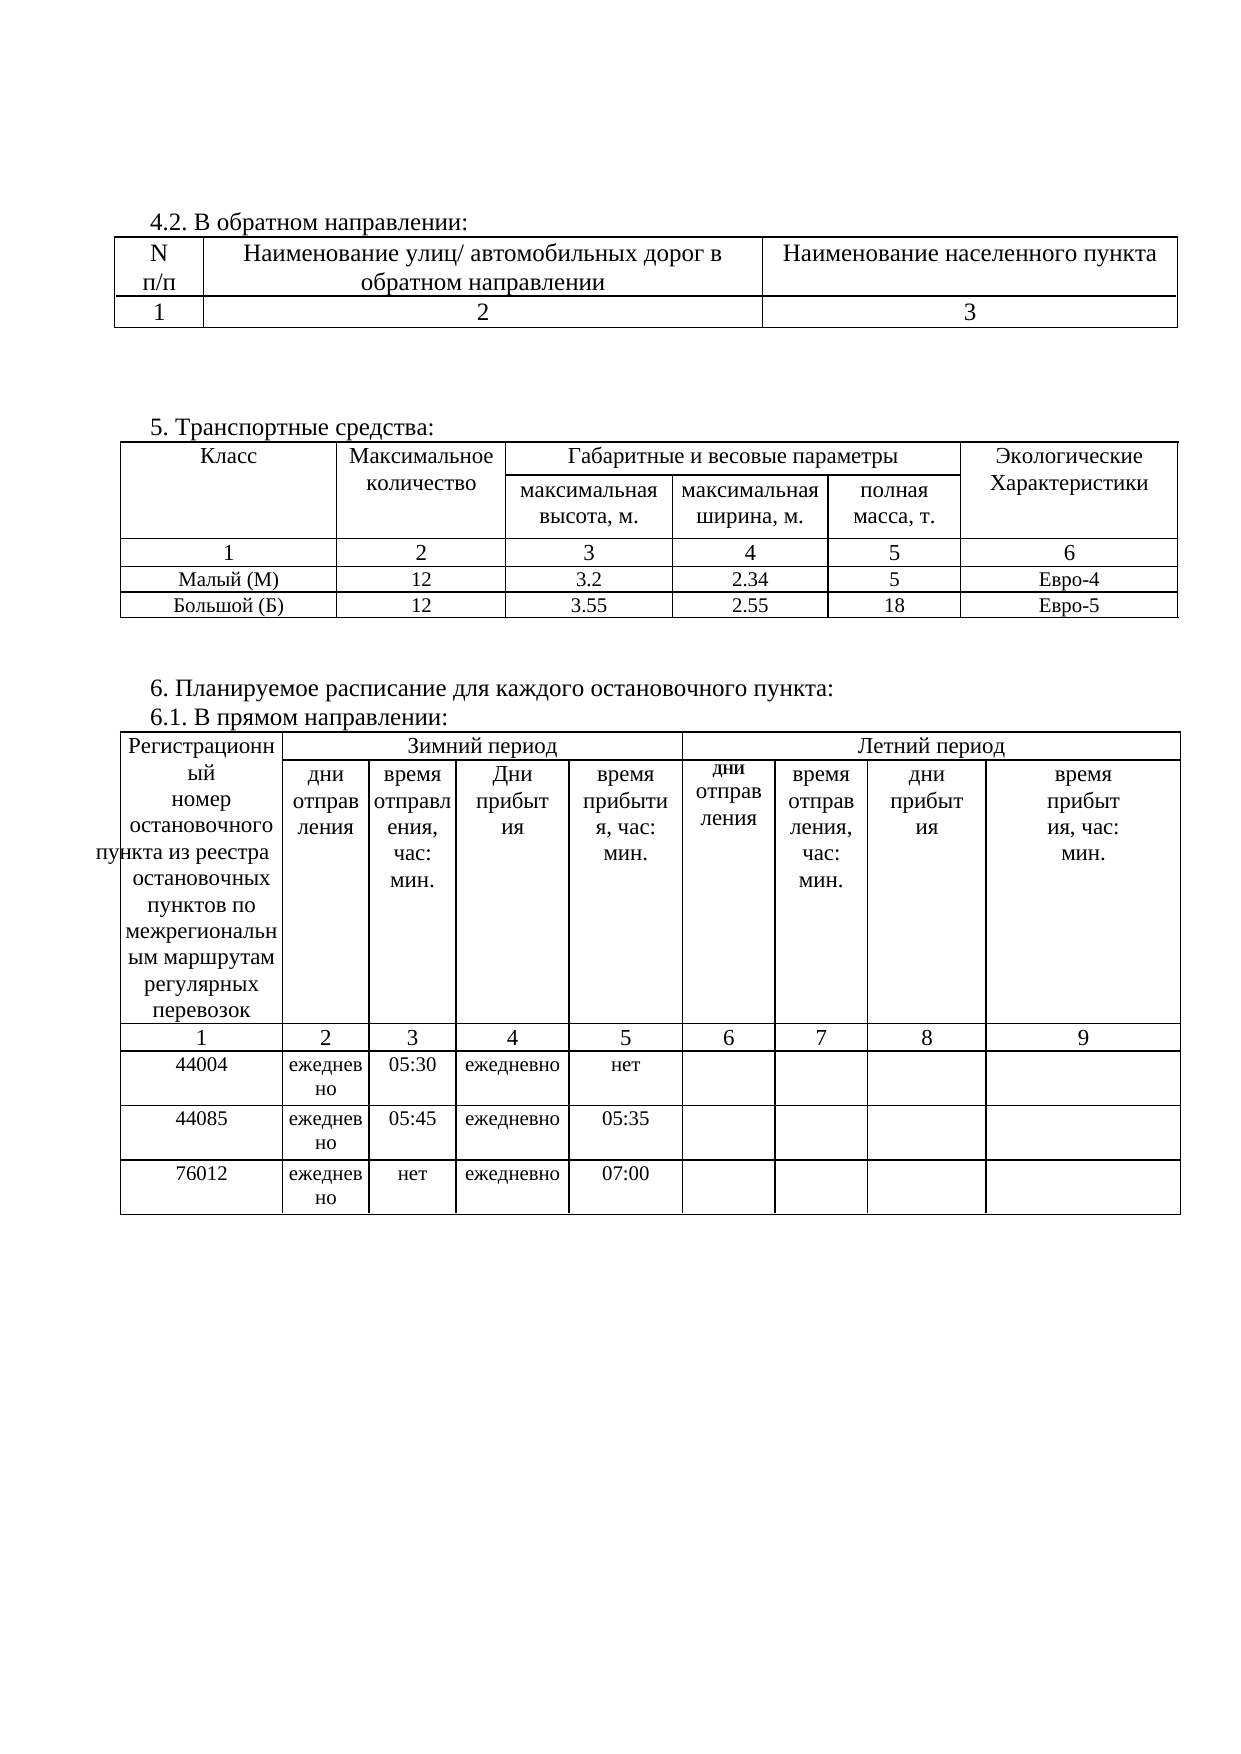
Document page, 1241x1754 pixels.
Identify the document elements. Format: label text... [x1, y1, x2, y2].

table_cell время отправ ления, час: мин. [776, 761, 867, 1022]
table_cell 1 [121, 539, 336, 566]
table_cell дни отправ ления [283, 761, 368, 1022]
table_cell [868, 1106, 985, 1159]
text 4.2. В обратном направлении: [150, 207, 1090, 236]
text 5. Транспортные средства: [150, 412, 1090, 441]
table_header Наименование улиц/ автомобильных дорог в обратном направлении [204, 238, 762, 295]
table_cell 05:35 [570, 1106, 682, 1159]
table_cell Евро-4 [961, 567, 1177, 591]
table_cell максимальная высота, м. [506, 476, 672, 538]
table_cell 12 [337, 567, 505, 591]
table_cell 3.2 [506, 567, 672, 591]
table_cell 76012 [121, 1161, 282, 1213]
table_cell 4 [673, 539, 827, 566]
table_cell 5 [829, 567, 960, 591]
table_cell Большой (Б) [121, 593, 336, 617]
table_cell 6 [683, 1024, 774, 1050]
table_cell 05:30 [370, 1052, 455, 1105]
table_header Наименование населенного пункта [763, 238, 1177, 295]
table_cell 3.55 [506, 593, 672, 617]
table_cell [776, 1052, 867, 1105]
table_cell 2 [283, 1024, 368, 1050]
table_cell 2.55 [673, 593, 827, 617]
table_header Класс [121, 443, 336, 538]
table_cell [683, 1106, 774, 1159]
table_cell [987, 1161, 1180, 1213]
text 6.1. В прямом направлении: [150, 702, 1090, 731]
table_cell ежедневно [457, 1106, 568, 1159]
table_cell 05:45 [370, 1106, 455, 1159]
table_cell 5 [570, 1024, 682, 1050]
table_cell 07:00 [570, 1161, 682, 1213]
table_cell 4 [457, 1024, 568, 1050]
table_cell ежедневно [283, 1106, 368, 1159]
table_cell 9 [987, 1024, 1180, 1050]
table_cell 2 [204, 297, 762, 327]
table_cell 2 [337, 539, 505, 566]
table_cell 44004 [121, 1052, 282, 1105]
table_header Максимальное количество [337, 443, 505, 538]
table_cell 18 [829, 593, 960, 617]
table_cell Евро-5 [961, 593, 1177, 617]
table_cell 3 [506, 539, 672, 566]
table_cell ежедневно [457, 1052, 568, 1105]
table_cell [987, 1052, 1180, 1105]
table_cell 1 [115, 296, 203, 327]
table_cell нет [370, 1161, 455, 1213]
table_cell Дни прибыт ия [457, 761, 568, 1022]
table_cell нет [570, 1052, 682, 1105]
table_cell 5 [829, 539, 960, 566]
table_cell время отправл ения, час: мин. [370, 761, 455, 1022]
table_cell ежедневно [283, 1052, 368, 1105]
table_header Экологические Характеристики [961, 443, 1177, 538]
table_header Регистрационный номер остановочного пункта из реестра остановочных пунктов по межрегиональным маршрутам регулярных перевозок [121, 733, 282, 1022]
table_header N п/п [115, 238, 203, 295]
table_cell ежедневно [283, 1161, 368, 1213]
table_header Летний период [683, 733, 1180, 759]
table_cell полная масса, т. [829, 476, 960, 538]
table_cell дни прибыт ия [868, 761, 985, 1022]
table_cell 2.34 [673, 567, 827, 591]
table_cell 12 [337, 593, 505, 617]
table_cell 3 [370, 1024, 455, 1050]
table_cell Малый (М) [121, 567, 336, 591]
table_cell [776, 1106, 867, 1159]
table_cell [683, 1052, 774, 1105]
table_header Габаритные и весовые параметры [506, 443, 960, 474]
table_cell 8 [868, 1024, 985, 1050]
table_cell 3 [763, 295, 1177, 327]
table_cell [776, 1161, 867, 1213]
table_cell 7 [776, 1024, 867, 1050]
table_cell 1 [121, 1024, 282, 1050]
table_cell [987, 1106, 1180, 1159]
table_cell ДНИ отправ ления [683, 761, 774, 1022]
table_cell ежедневно [457, 1161, 568, 1213]
table_cell 6 [961, 539, 1177, 566]
table_cell время прибыти я, час: мин. [570, 761, 682, 1022]
table_cell время прибыт ия, час: мин. [987, 761, 1180, 1022]
table_cell [868, 1161, 985, 1213]
table_header Зимний период [283, 733, 682, 759]
table_cell [868, 1052, 985, 1105]
table_cell максимальная ширина, м. [673, 476, 827, 538]
text 6. Планируемое расписание для каждого остановочного пункта: [150, 673, 1090, 702]
table_cell [683, 1161, 774, 1213]
table_cell 44085 [121, 1106, 282, 1159]
